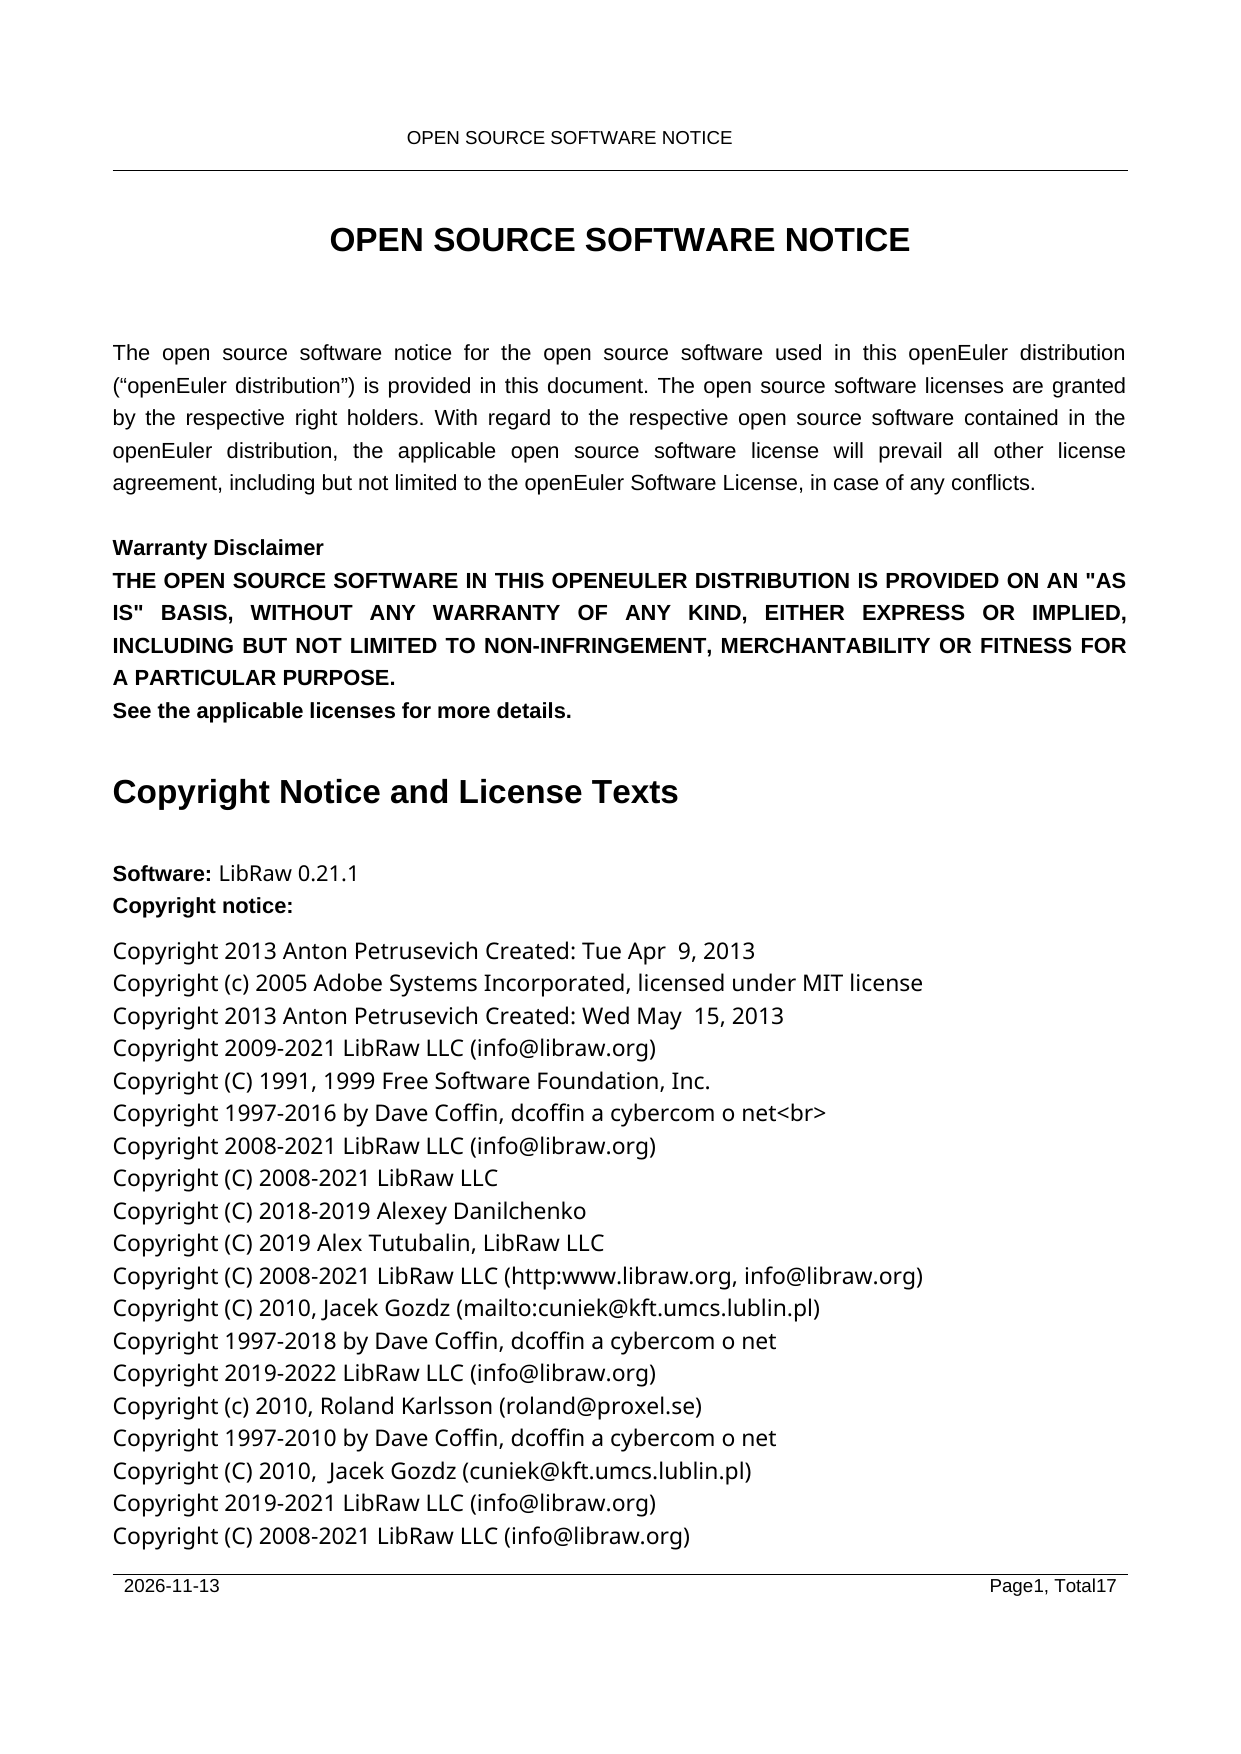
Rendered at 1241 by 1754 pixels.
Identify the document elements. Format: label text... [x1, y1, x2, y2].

text OPEN SOURCE SOFTWARE NOTICE [112, 206, 1128, 271]
text THE OPEN SOURCE SOFTWARE IN THIS OPENEULER DISTRIBUTION IS PROVIDED ON AN "AS IS" BASIS, WITHOUT ANY WARRANTY OF ANY KIND, EITHER EXPRESS OR IMPLIED, INCLUDING BUT NOT LIMITED TO NON-INFRINGEMENT, MERCHANTABILITY OR FITNESS FOR A PARTICULAR PURPOSE. See the applicable licenses for more details. [112, 564, 1128, 726]
text The open source software notice for the open source software used in this openEuler distribution (“openEuler distribution”) is provided in this document. The open source software licenses are granted by the respective right holders. With regard to the respective open source software contained in the openEuler distribution, the applicable open source software license will prevail all other license agreement, including but not limited to the openEuler Software License, in case of any conflicts. [112, 336, 1128, 499]
text Copyright Notice and License Texts [112, 759, 1128, 824]
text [112, 934, 1128, 1551]
text Copyright notice: [112, 889, 1128, 921]
text Warranty Disclaimer [112, 531, 1128, 564]
title Software: LibRaw 0.21.1 [112, 856, 1128, 889]
